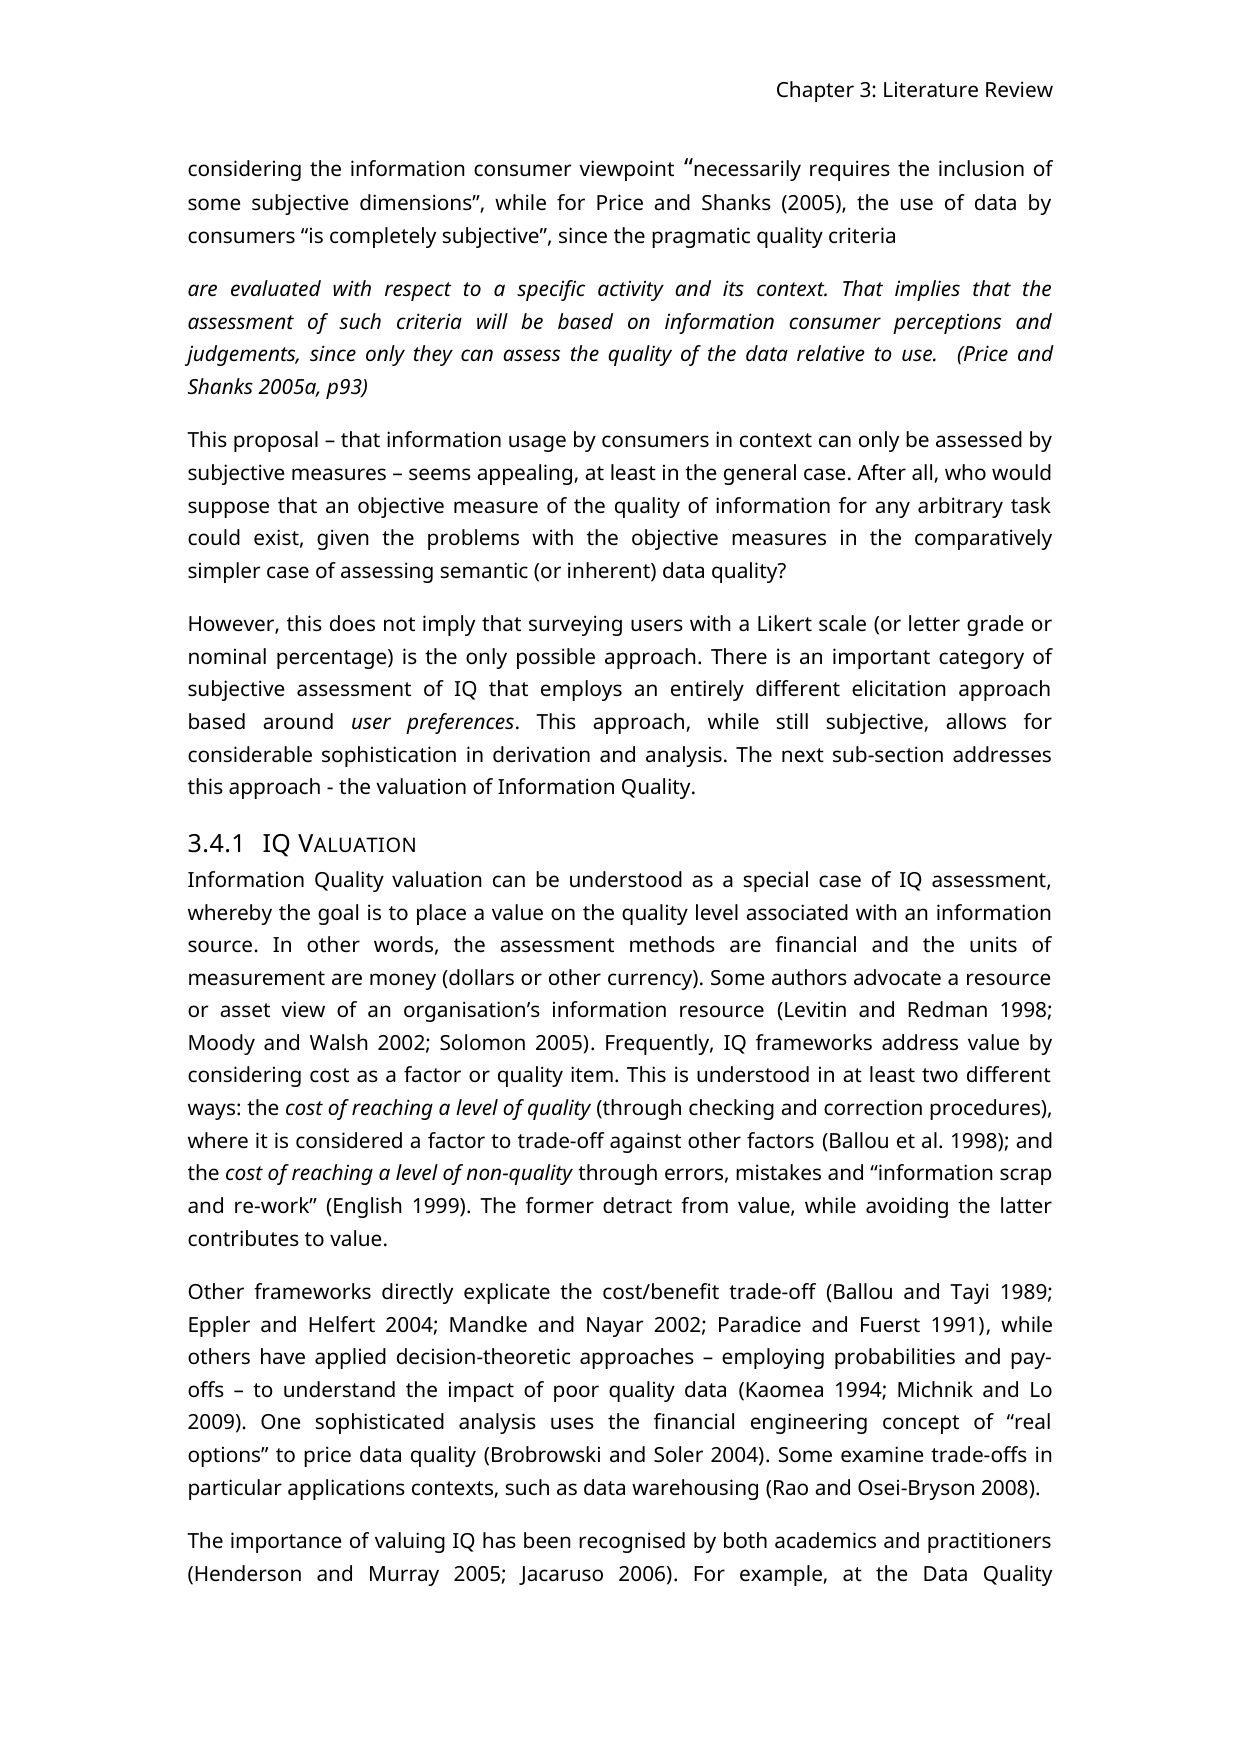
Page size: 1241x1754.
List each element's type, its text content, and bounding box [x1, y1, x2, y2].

subtitle IQ Valuation [187, 826, 1053, 860]
text Other frameworks directly explicate the cost/benefit trade-off (Ballou and Tayi 1989; Eppler and Helfert 2004; Mandke and Nayar 2002; Paradice and Fuerst 1991), while others have applied decision-theoretic approaches – employing probabilities and pay-offs – to understand the impact of poor quality data (Kaomea 1994; Michnik and Lo 2009). One sophisticated analysis uses the financial engineering concept of “real options” to price data quality (Brobrowski and Soler 2004). Some examine trade-offs in particular applications contexts, such as data warehousing (Rao and Osei-Bryson 2008). [187, 1277, 1053, 1501]
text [187, 1526, 1053, 1587]
text are evaluated with respect to a specific activity and its context. That implies that the assessment of such criteria will be based on information consumer perceptions and judgements, since only they can assess the quality of the data relative to use. (Price and Shanks 2005a, p93) [187, 274, 1053, 401]
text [187, 150, 1053, 249]
text However, this does not imply that surveying users with a Likert scale (or letter grade or nominal percentage) is the only possible approach. There is an important category of subjective assessment of IQ that employs an entirely different elicitation approach based around user preferences. This approach, while still subjective, allows for considerable sophistication in derivation and analysis. The next sub-section addresses this approach - the valuation of Information Quality. [187, 609, 1053, 801]
text Information Quality valuation can be understood as a special case of IQ assessment, whereby the goal is to place a value on the quality level associated with an information source. In other words, the assessment methods are financial and the units of measurement are money (dollars or other currency). Some authors advocate a resource or asset view of an organisation’s information resource (Levitin and Redman 1998; Moody and Walsh 2002; Solomon 2005). Frequently, IQ frameworks address value by considering cost as a factor or quality item. This is understood in at least two different ways: the cost of reaching a level of quality (through checking and correction procedures), where it is considered a factor to trade-off against other factors (Ballou et al. 1998); and the cost of reaching a level of non-quality through errors, mistakes and “information scrap and re-work” (English 1999). The former detract from value, while avoiding the latter contributes to value. [187, 865, 1053, 1252]
text This proposal – that information usage by consumers in context can only be assessed by subjective measures – seems appealing, at least in the general case. After all, who would suppose that an objective measure of the quality of information for any arbitrary task could exist, given the problems with the objective measures in the comparatively simpler case of assessing semantic (or inherent) data quality? [187, 426, 1053, 584]
